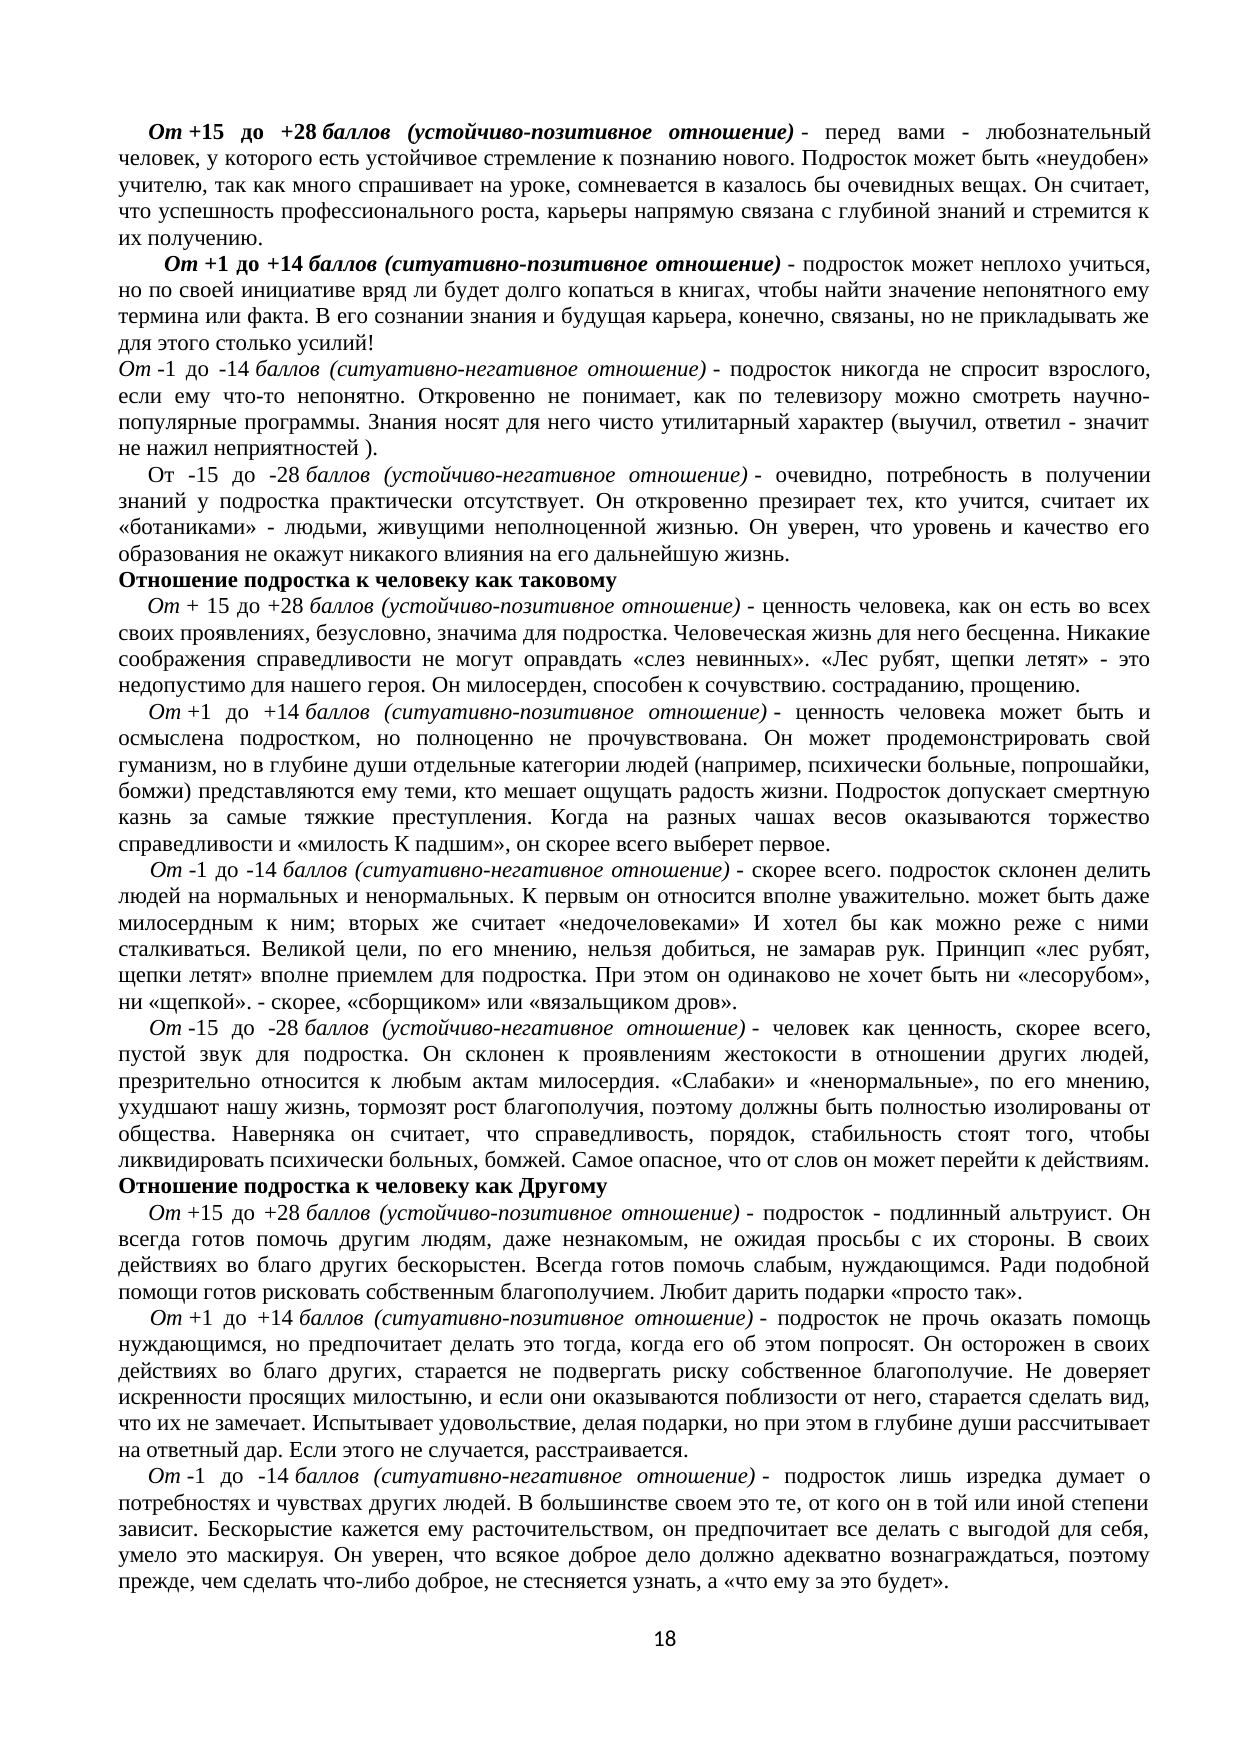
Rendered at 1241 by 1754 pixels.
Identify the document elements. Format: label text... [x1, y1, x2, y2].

text От +15 до +28 баллов (устойчиво-позитивное отношение) - подросток - подлинный альтруист. Он всегда готов помочь другим людям, даже незнакомым, не ожидая просьбы с их стороны. В своих действиях во благо других бескорыстен. Всегда готов помочь слабым, нуждающимся. Ради подобной помощи готов рисковать собственным благополучием. Любит дарить подарки «просто так». [118, 1199, 1152, 1304]
text От +1 до +14 баллов (ситуативно-позитивное отношение) - ценность человека может быть и осмыслена подростком, но полноценно не прочувствована. Он может продемонстрировать свой гуманизм, но в глубине души отдельные категории людей (например, психически больные, попрошайки, бомжи) представляются ему теми, кто мешает ощущать радость жизни. Подросток допускает смертную казнь за самые тяжкие преступления. Когда на разных чашах весов оказываются торжество справедливости и «милость К падшим», он скорее всего выберет первое. [118, 698, 1152, 856]
text От +15 до +28 баллов (устойчиво-позитивное отношение) - перед вами - любознательный человек, у которого есть устойчивое стремление к познанию нового. Подросток может быть «неудобен» учителю, так как много спрашивает на уроке, сомневается в казалось бы очевидных вещах. Он считает, что успешность профессионального роста, карьеры напрямую связана с глубиной знаний и стремится к их получению. [118, 118, 1152, 250]
text Отношение подростка к человеку как Другому [118, 1172, 1152, 1199]
text Отношение подростка к человеку как таковому [118, 566, 1152, 592]
text От -15 до -28 баллов (устойчиво-негативное отношение) - очевидно, потребность в получении знаний у подростка практически отсутствует. Он откровенно презирает тех, кто учится, считает их «ботаниками» - людьми, живущими неполноценной жизнью. Он уверен, что уровень и качество его образования не окажут никакого влияния на его дальнейшую жизнь. [118, 461, 1152, 566]
text От -15 до -28 баллов (устойчиво-негативное отношение) - человек как ценность, скорее всего, пустой звук для подростка. Он склонен к проявлениям жестокости в отношении других людей, презрительно относится к любым актам милосердия. «Слабаки» и «ненормальные», по его мнению, ухудшают нашу жизнь, тормозят рост благополучия, поэтому должны быть полностью изолированы от общества. Наверняка он считает, что справедливость, порядок, стабильность стоят того, чтобы ликвидировать психически больных, бомжей. Самое опасное, что от слов он может перейти к действиям. [118, 1014, 1152, 1172]
text От +1 до +14 баллов (ситуативно-позитивное отношение) - подросток может неплохо учиться, но по своей инициативе вряд ли будет долго копаться в книгах, чтобы найти значение непонятного ему термина или факта. В его сознании знания и будущая карьера, конечно, связаны, но не прикладывать же для этого столько усилий! [118, 250, 1152, 355]
text От -1 до -14 баллов (ситуативно-негативное отношение) - подросток никогда не спросит взрослого, если ему что-то непонятно. Откровенно не понимает, как по телевизору можно смотреть научно-популярные программы. Знания носят для него чисто утилитарный характер (выучил, ответил - значит не нажил неприятностей ). [118, 355, 1152, 461]
text От + 15 до +28 баллов (устойчиво-позитивное отношение) - ценность человека, как он есть во всех своих проявлениях, безусловно, значима для подростка. Человеческая жизнь для него бесценна. Никакие соображения справедливости не могут оправдать «слез невинных». «Лес рубят, щепки летят» - это недопустимо для нашего героя. Он милосерден, способен к сочувствию. состраданию, прощению. [118, 592, 1152, 698]
text От -1 до -14 баллов (ситуативно-негативное отношение) - подросток лишь изредка думает о потребностях и чувствах других людей. В большинстве своем это те, от кого он в той или иной степени зависит. Бескорыстие кажется ему расточительством, он предпочитает все делать с выгодой для себя, умело это маскируя. Он уверен, что всякое доброе дело должно адекватно вознаграждаться, поэтому прежде, чем сделать что-либо доброе, не стесняется узнать, а «что ему за это будет». [118, 1462, 1152, 1594]
text От -1 до -14 баллов (ситуативно-негативное отношение) - скорее всего. подросток склонен делить людей на нормальных и ненормальных. К первым он относится вполне уважительно. может быть даже милосердным к ним; вторых же считает «недочеловеками» И хотел бы как можно реже с ними сталкиваться. Великой цели, по его мнению, нельзя добиться, не замарав рук. Принцип «лес рубят, щепки летят» вполне приемлем для подростка. При этом он одинаково не хочет быть ни «лесорубом», ни «щепкой». - скорее, «сборщиком» или «вязальщиком дров». [118, 856, 1152, 1014]
text От +1 до +14 баллов (ситуативно-позитивное отношение) - подросток не прочь оказать помощь нуждающимся, но предпочитает делать это тогда, когда его об этом попросят. Он осторожен в своих действиях во благо других, старается не подвергать риску собственное благополучие. Не доверяет искренности просящих милостыню, и если они оказываются поблизости от него, старается сделать вид, что их не замечает. Испытывает удовольствие, делая подарки, но при этом в глубине души рассчитывает на ответный дар. Если этого не случается, расстраивается. [118, 1304, 1152, 1462]
